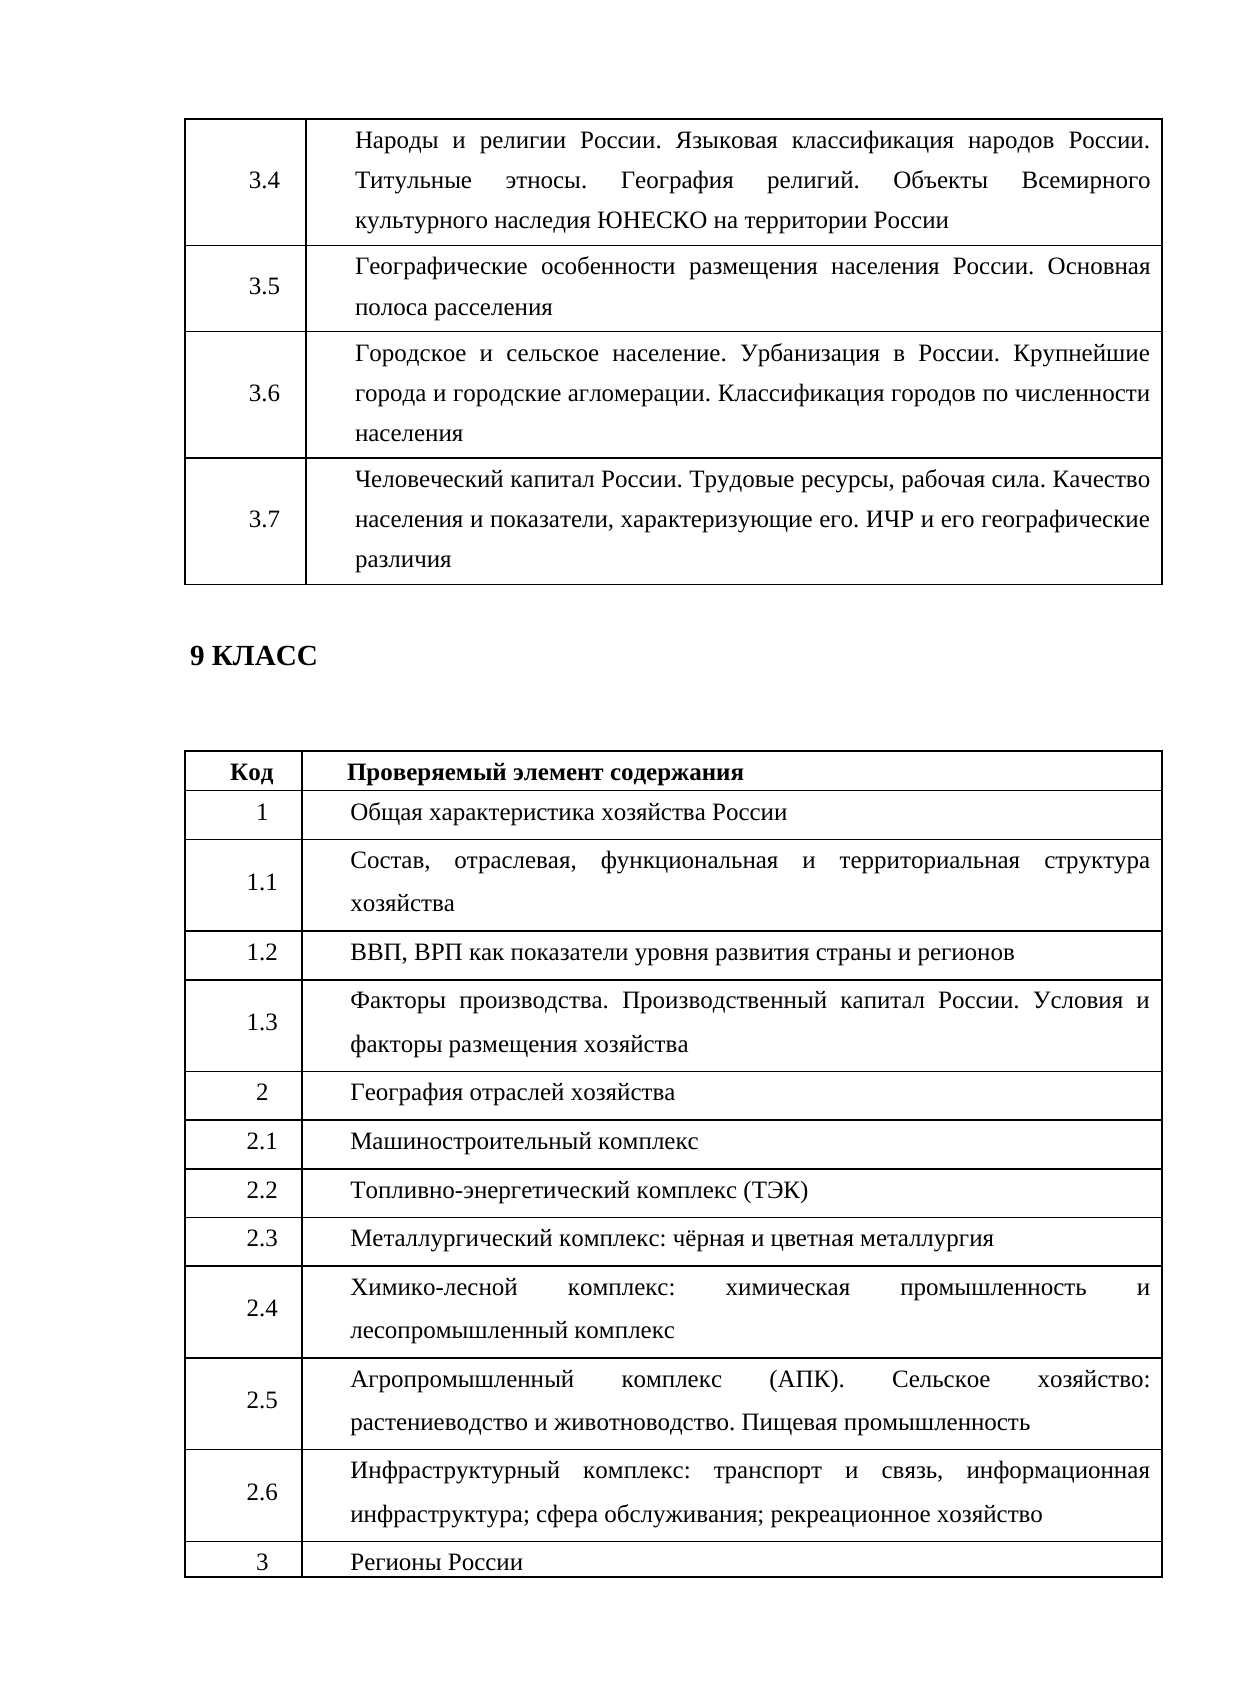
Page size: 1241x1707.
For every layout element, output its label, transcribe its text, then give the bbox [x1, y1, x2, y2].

table_cell Машиностроительный комплекс [303, 1121, 1161, 1168]
table_cell 1.2 [186, 932, 301, 979]
table_cell 2.5 [186, 1359, 301, 1449]
table_cell Городское и сельское население. Урбанизация в России. Крупнейшие города и городские агломерации. Классификация городов по численности населения [307, 332, 1161, 457]
table_cell 2 [186, 1072, 301, 1119]
table_cell Инфраструктурный комплекс: транспорт и связь, информационная инфраструктура; сфера обслуживания; рекреационное хозяйство [303, 1450, 1161, 1541]
table_cell 3 [186, 1542, 301, 1576]
table_cell 2.2 [186, 1170, 301, 1217]
table_cell ВВП, ВРП как показатели уровня развития страны и регионов [303, 932, 1161, 979]
table_cell Факторы производства. Производственный капитал России. Условия и факторы размещения хозяйства [303, 981, 1161, 1071]
table_cell География отраслей хозяйства [303, 1072, 1161, 1119]
table_cell Химико-лесной комплекс: химическая промышленность и лесопромышленный комплекс [303, 1267, 1161, 1357]
table_cell Народы и религии России. Языковая классификация народов России. Титульные этносы. География религий. Объекты Всемирного культурного наследия ЮНЕСКО на территории России [307, 120, 1161, 244]
table_cell Агропромышленный комплекс (АПК). Сельское хозяйство: растениеводство и животноводство. Пищевая промышленность [303, 1359, 1161, 1449]
table_cell 2.6 [186, 1450, 301, 1541]
table_cell 1.1 [186, 840, 301, 930]
text 9 КЛАСС [190, 638, 1152, 672]
table_cell 2.3 [186, 1218, 301, 1265]
table_cell Регионы России [303, 1542, 1161, 1576]
table_cell 1.3 [186, 981, 301, 1071]
table_cell 3.6 [186, 332, 305, 457]
table_header Код [186, 752, 301, 790]
table_cell 3.4 [186, 120, 305, 244]
table_cell Металлургический комплекс: чёрная и цветная металлургия [303, 1218, 1161, 1265]
table_cell Состав, отраслевая, функциональная и территориальная структура хозяйства [303, 840, 1161, 930]
table_cell Человеческий капитал России. Трудовые ресурсы, рабочая сила. Качество населения и показатели, характеризующие его. ИЧР и его географические различия [307, 459, 1161, 584]
table_cell Общая характеристика хозяйства России [303, 791, 1161, 838]
table_cell 1 [186, 791, 301, 838]
table_cell 2.4 [186, 1267, 301, 1357]
table_cell 3.7 [186, 459, 305, 584]
table_cell Топливно-энергетический комплекс (ТЭК) [303, 1170, 1161, 1217]
table_cell 3.5 [186, 246, 305, 331]
table_cell 2.1 [186, 1121, 301, 1168]
table_header Проверяемый элемент содержания [303, 752, 1161, 790]
table_cell Географические особенности размещения населения России. Основная полоса расселения [307, 246, 1161, 331]
